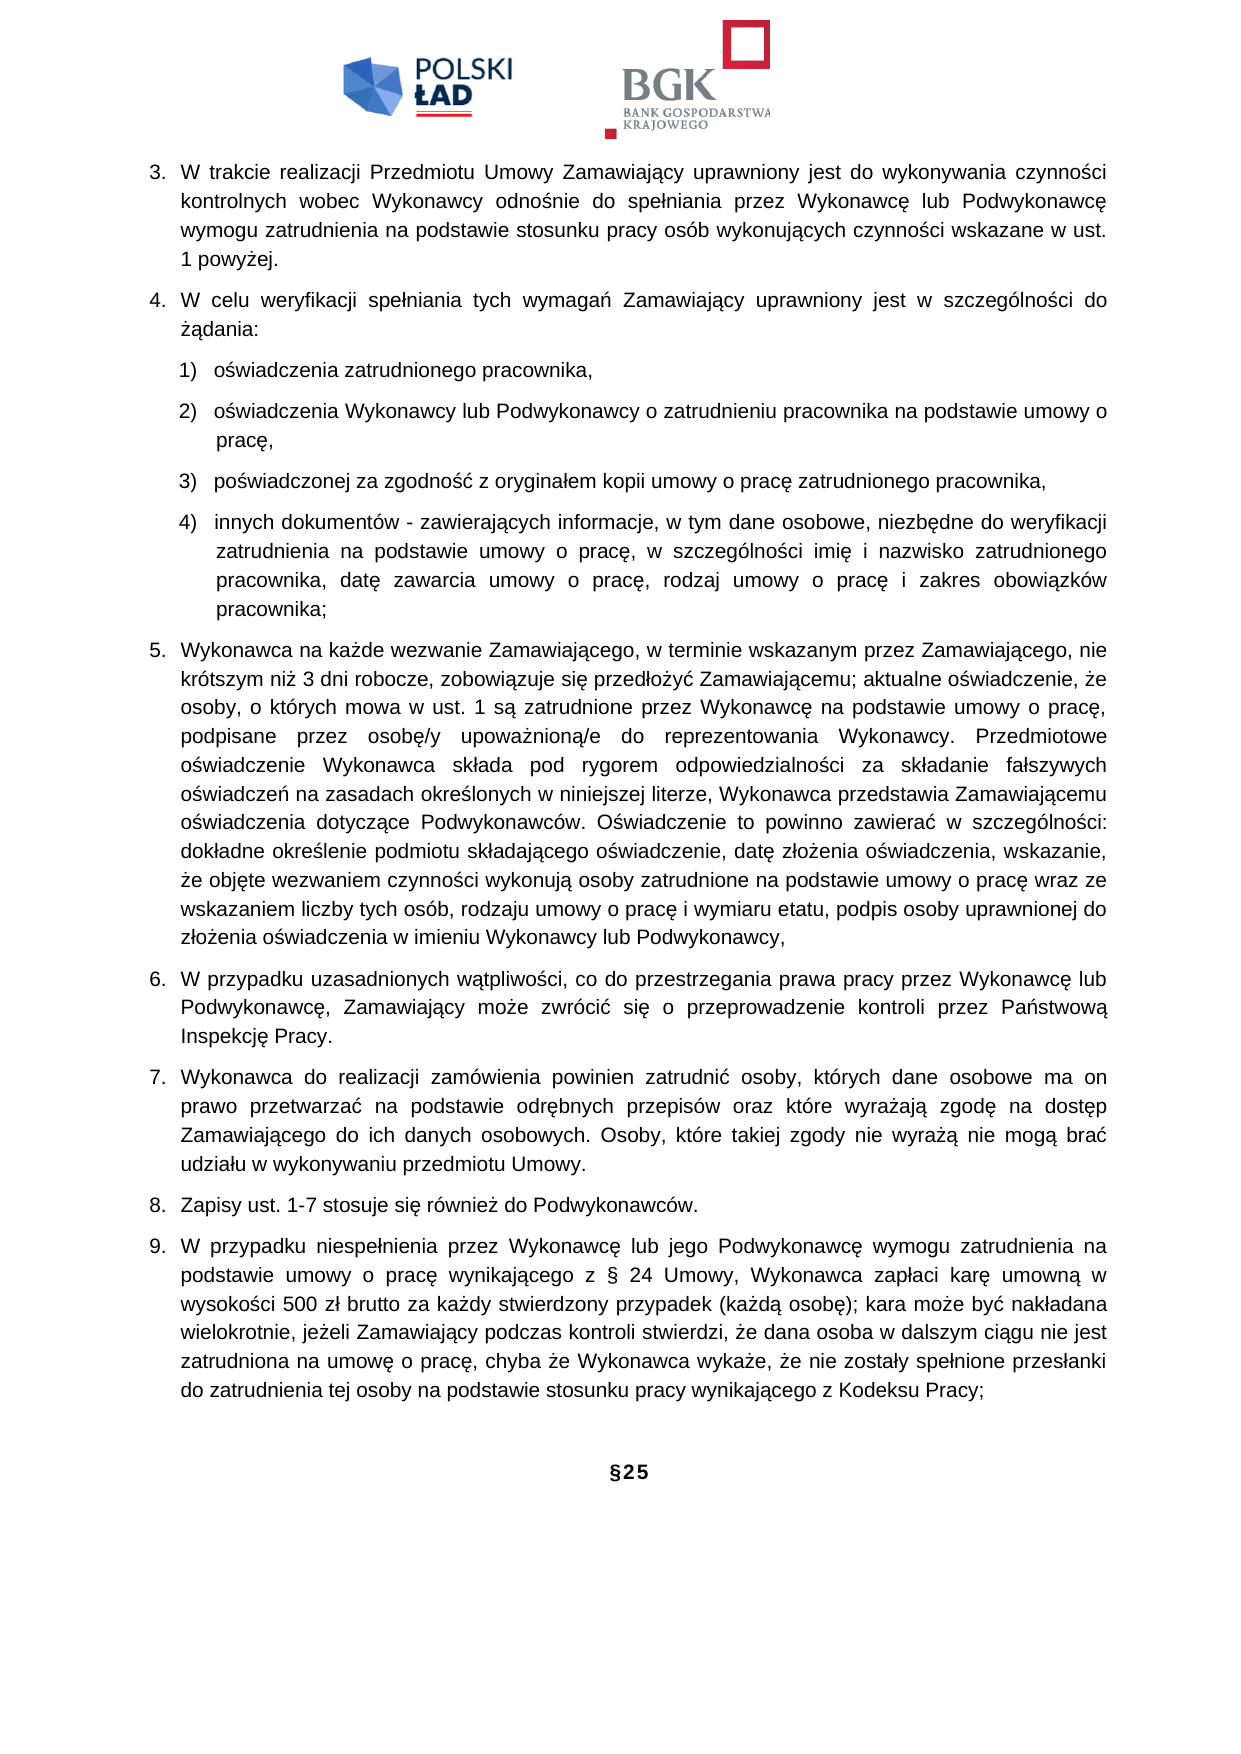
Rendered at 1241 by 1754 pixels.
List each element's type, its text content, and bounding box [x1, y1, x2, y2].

list W przypadku niespełnienia przez Wykonawcę lub jego Podwykonawcę wymogu zatrudnienia na podstawie umowy o pracę wynikającego z § 24 Umowy, Wykonawca zapłaci karę umowną w wysokości 500 zł brutto za każdy stwierdzony przypadek (każdą osobę); kara może być nakładana wielokrotnie, jeżeli Zamawiający podczas kontroli stwierdzi, że dana osoba w dalszym ciągu nie jest zatrudniona na umowę o pracę, chyba że Wykonawca wykaże, że nie zostały spełnione przesłanki do zatrudnienia tej osoby na podstawie stosunku pracy wynikającego z Kodeksu Pracy; [149, 1234, 1108, 1402]
list Wykonawca na każde wezwanie Zamawiającego, w terminie wskazanym przez Zamawiającego, nie krótszym niż 3 dni robocze, zobowiązuje się przedłożyć Zamawiającemu; aktualne oświadczenie, że osoby, o których mowa w ust. 1 są zatrudnione przez Wykonawcę na podstawie umowy o pracę, podpisane przez osobę/y upoważnioną/e do reprezentowania Wykonawcy. Przedmiotowe oświadczenie Wykonawca składa pod rygorem odpowiedzialności za składanie fałszywych oświadczeń na zasadach określonych w niniejszej literze, Wykonawca przedstawia Zamawiającemu oświadczenia dotyczące Podwykonawców. Oświadczenie to powinno zawierać w szczególności: dokładne określenie podmiotu składającego oświadczenie, datę złożenia oświadczenia, wskazanie, że objęte wezwaniem czynności wykonują osoby zatrudnione na podstawie umowy o pracę wraz ze wskazaniem liczby tych osób, rodzaju umowy o pracę i wymiaru etatu, podpis osoby uprawnionej do złożenia oświadczenia w imieniu Wykonawcy lub Podwykonawcy, [149, 638, 1108, 949]
list W trakcie realizacji Przedmiotu Umowy Zamawiający uprawniony jest do wykonywania czynności kontrolnych wobec Wykonawcy odnośnie do spełniania przez Wykonawcę lub Podwykonawcę wymogu zatrudnienia na podstawie stosunku pracy osób wykonujących czynności wskazane w ust. 1 powyżej. [149, 160, 1108, 270]
picture [604, 20, 770, 139]
list Wykonawca do realizacji zamówienia powinien zatrudnić osoby, których dane osobowe ma on prawo przetwarzać na podstawie odrębnych przepisów oraz które wyrażają zgodę na dostęp Zamawiającego do ich danych osobowych. Osoby, które takiej zgody nie wyrażą nie mogą brać udziału w wykonywaniu przedmiotu Umowy. [149, 1065, 1108, 1175]
picture [331, 28, 541, 148]
list W przypadku uzasadnionych wątpliwości, co do przestrzegania prawa pracy przez Wykonawcę lub Podwykonawcę, Zamawiający może zwrócić się o przeprowadzenie kontroli przez Państwową Inspekcję Pracy. [149, 966, 1108, 1048]
list poświadczonej za zgodność z oryginałem kopii umowy o pracę zatrudnionego pracownika, [179, 469, 1108, 493]
list Zapisy ust. 1-7 stosuje się również do Podwykonawców. [149, 1193, 1108, 1217]
list oświadczenia zatrudnionego pracownika, [179, 358, 1108, 382]
list W celu weryfikacji spełniania tych wymagań Zamawiający uprawniony jest w szczególności do żądania: [149, 288, 1108, 340]
list innych dokumentów - zawierających informacje, w tym dane osobowe, niezbędne do weryfikacji zatrudnienia na podstawie umowy o pracę, w szczególności imię i nazwisko zatrudnionego pracownika, datę zawarcia umowy o pracę, rodzaj umowy o pracę i zakres obowiązków pracownika; [179, 510, 1108, 620]
list oświadczenia Wykonawcy lub Podwykonawcy o zatrudnieniu pracownika na podstawie umowy o pracę, [179, 399, 1108, 452]
text §25 [149, 1460, 1108, 1484]
